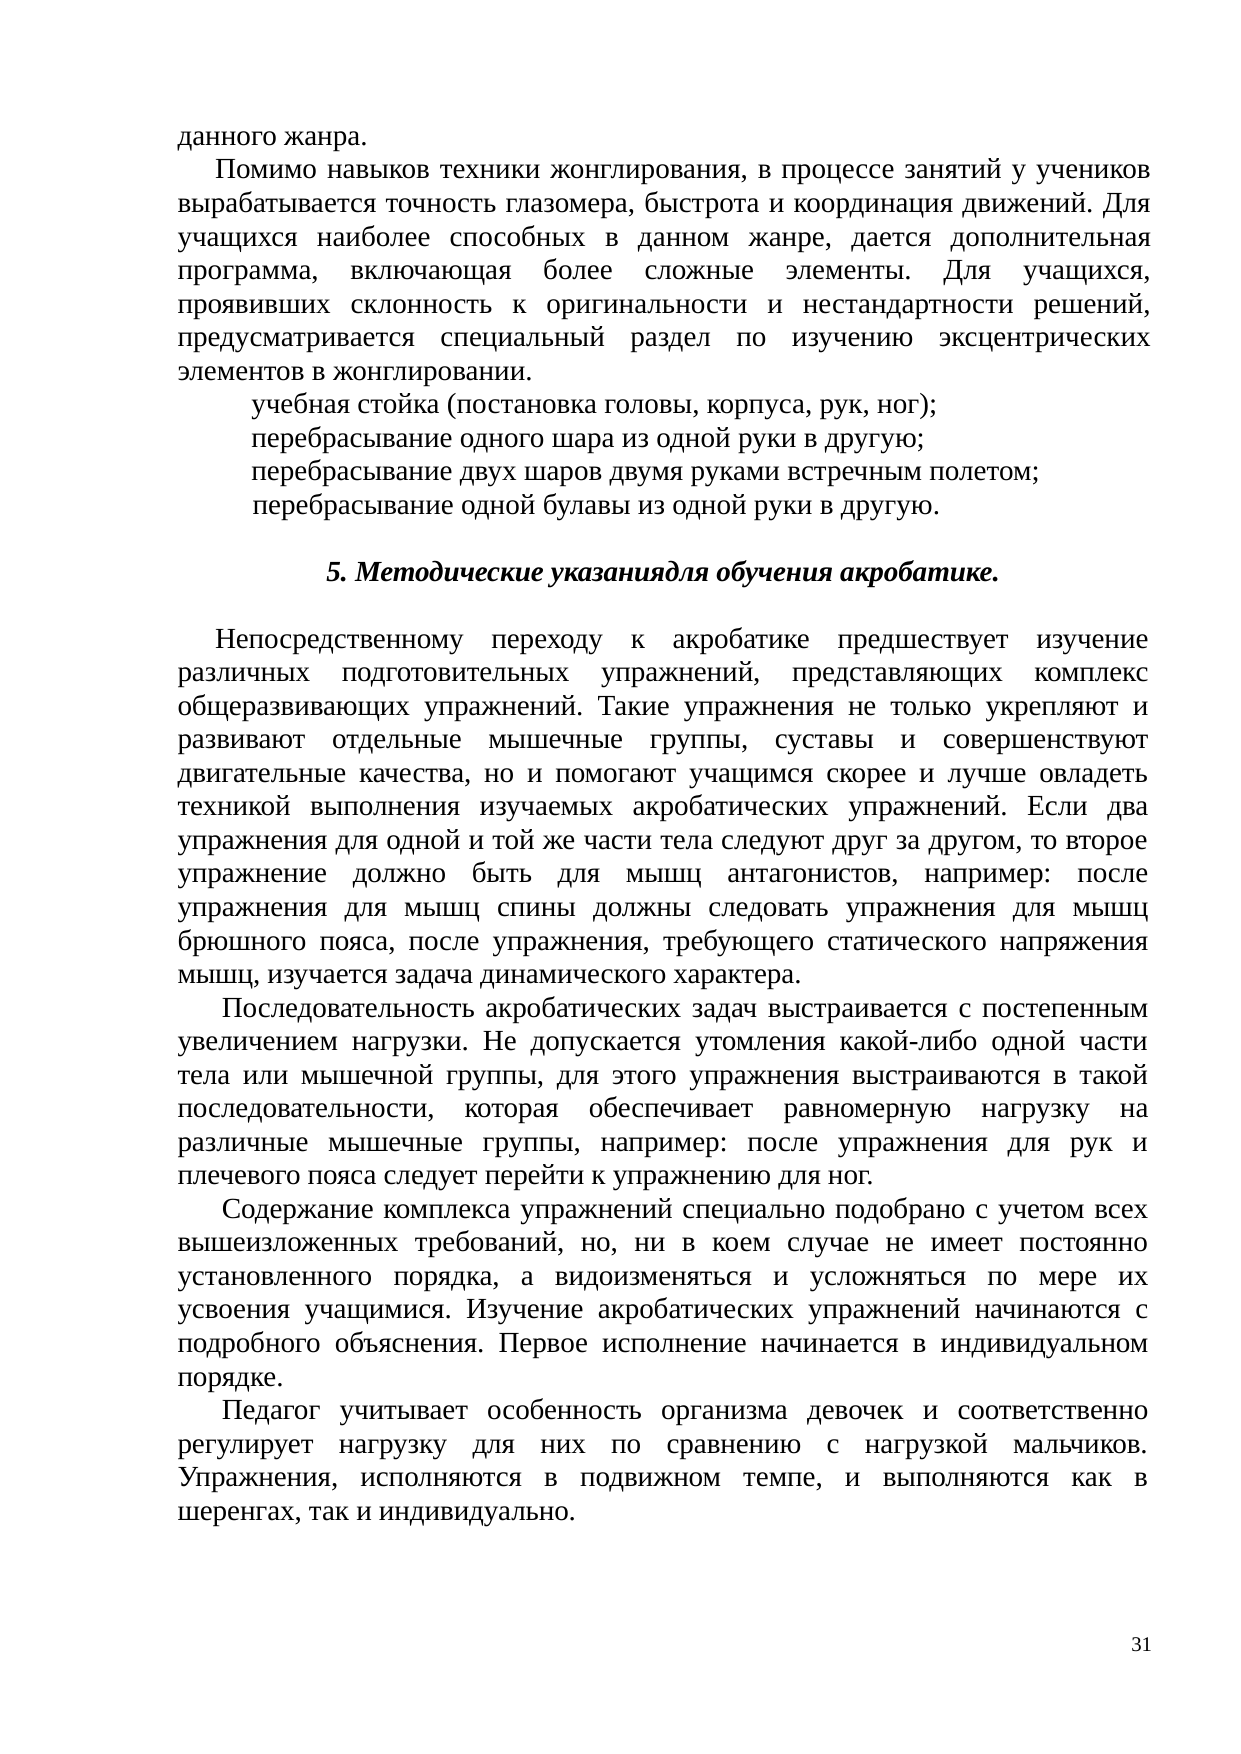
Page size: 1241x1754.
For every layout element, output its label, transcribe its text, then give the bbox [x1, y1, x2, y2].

text Помимо навыков техники жонглирования, в процессе занятий у учеников вырабатывается точность глазомера, быстрота и координация движений. Для учащихся наиболее способных в данном жанре, дается дополнительная программа, включающая более сложные элементы. Для учащихся, проявивших склонность к оригинальности и нестандартности решений, предусматривается специальный раздел по изучению эксцентрических элементов в жонглировании. [177, 152, 1152, 386]
text Содержание комплекса упражнений специально подобрано с учетом всех вышеизложенных требований, но, ни в коем случае не имеет постоянно установленного порядка, а видоизменяться и усложняться по мере их усвоения учащимися. Изучение акробатических упражнений начинаются с подробного объяснения. Первое исполнение начинается в индивидуальном порядке. [177, 1191, 1149, 1393]
text перебрасывание двух шаров двумя руками встречным полетом; [177, 453, 1152, 487]
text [177, 118, 1152, 152]
text Последовательность акробатических задач выстраивается с постепенным увеличением нагрузки. Не допускается утомления какой-либо одной части тела или мышечной группы, для этого упражнения выстраиваются в такой последовательности, которая обеспечивает равномерную нагрузку на различные мышечные группы, например: после упражнения для рук и плечевого пояса следует перейти к упражнению для ног. [177, 990, 1149, 1191]
text 5. Методические указаниядля обучения акробатике. [177, 554, 1149, 588]
text Педагог учитывает особенность организма девочек и соответственно регулирует нагрузку для них по сравнению с нагрузкой мальчиков. Упражнения, исполняются в подвижном темпе, и выполняются как в шеренгах, так и индивидуально. [177, 1393, 1149, 1527]
text Непосредственному переходу к акробатике предшествует изучение различных подготовительных упражнений, представляющих комплекс общеразвивающих упражнений. Такие упражнения не только укрепляют и развивают отдельные мышечные группы, суставы и совершенствуют двигательные качества, но и помогают учащимся скорее и лучше овладеть техникой выполнения изучаемых акробатических упражнений. Если два упражнения для одной и той же части тела следуют друг за другом, то второе упражнение должно быть для мышц антагонистов, например: после упражнения для мышц спины должны следовать упражнения для мышц брюшного пояса, после упражнения, требующего статического напряжения мышц, изучается задача динамического характера. [177, 621, 1149, 990]
list перебрасывание одной булавы из одной руки в другую. [215, 487, 1152, 521]
text перебрасывание одного шара из одной руки в другую; [177, 420, 1152, 453]
text учебная стойка (постановка головы, корпуса, рук, ног); [177, 386, 1152, 420]
